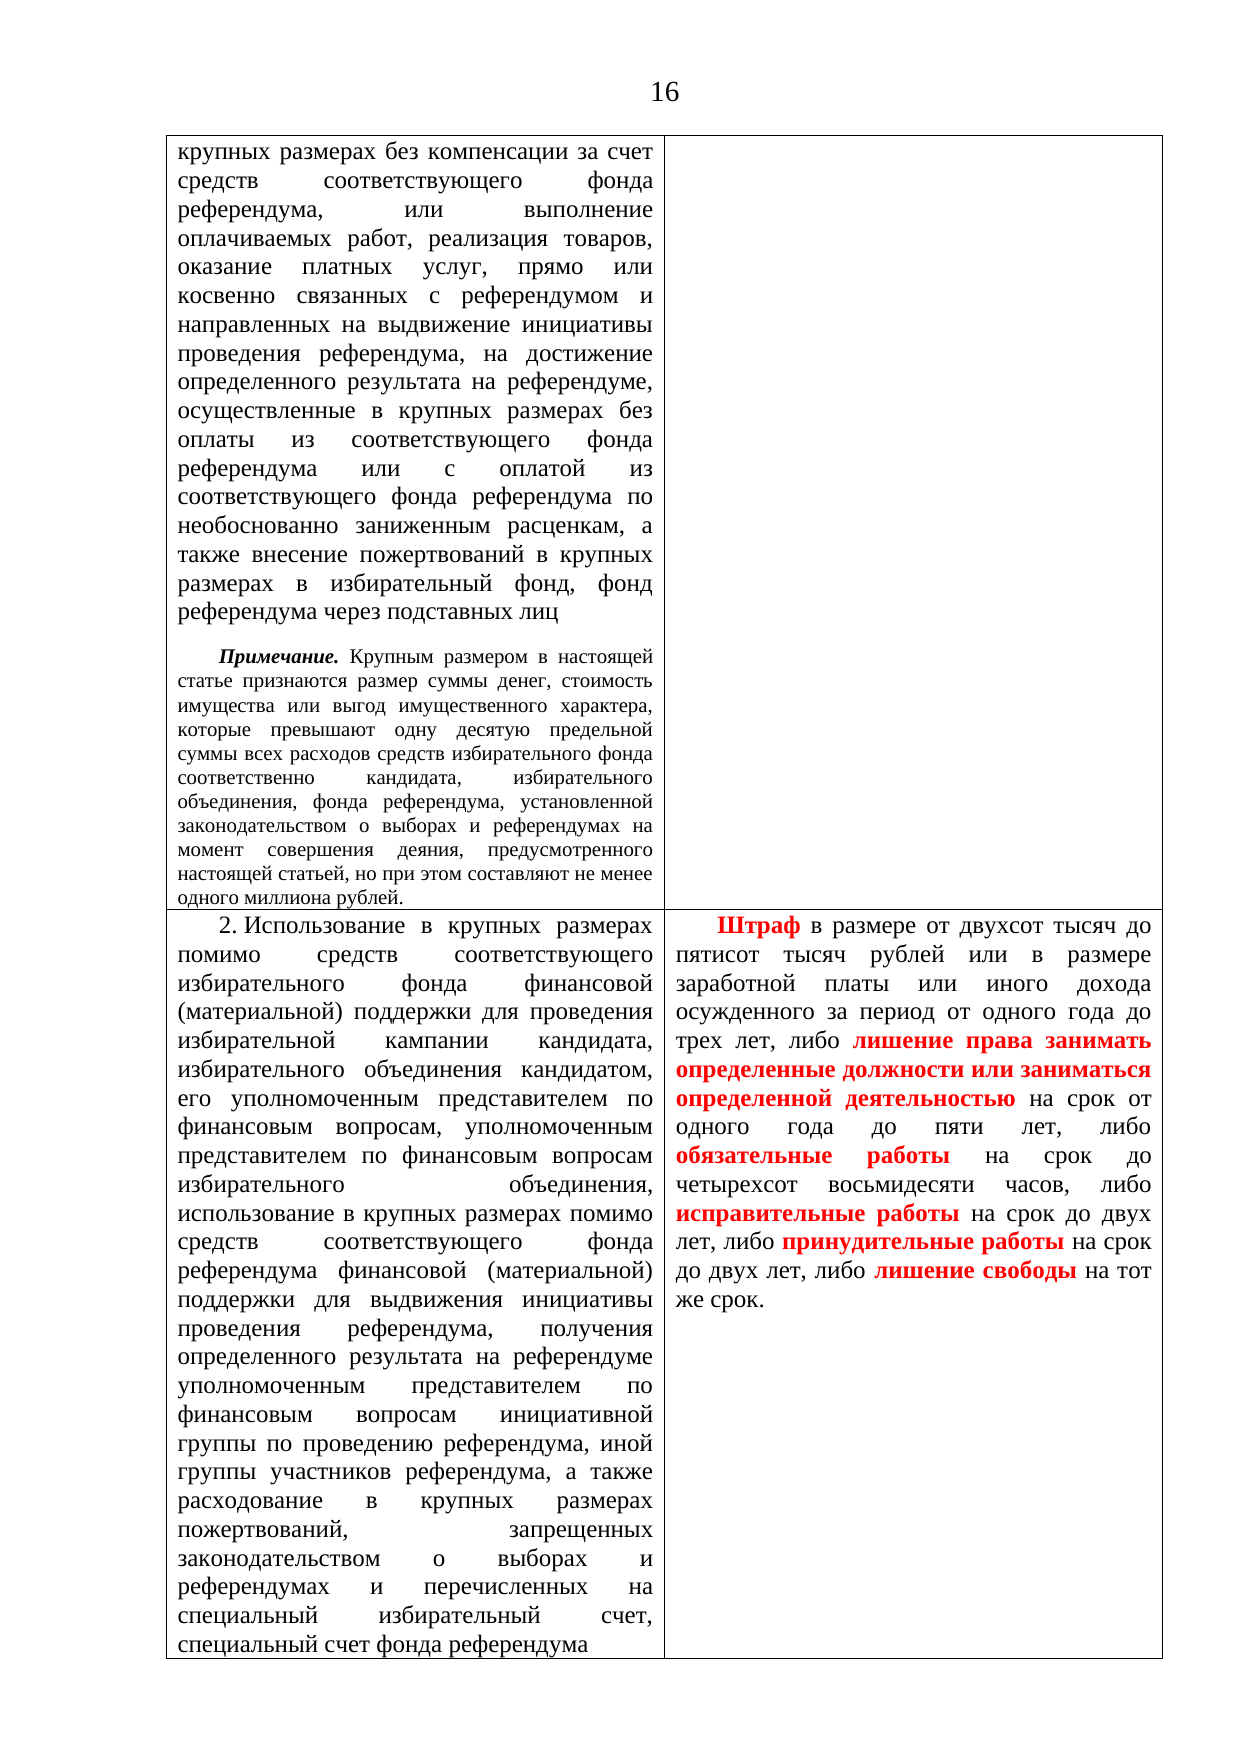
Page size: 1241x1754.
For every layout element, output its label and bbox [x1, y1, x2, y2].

table_cell [167, 910, 664, 1658]
table_cell [665, 136, 1162, 909]
table_cell [665, 910, 1162, 1658]
table_cell [167, 136, 664, 909]
